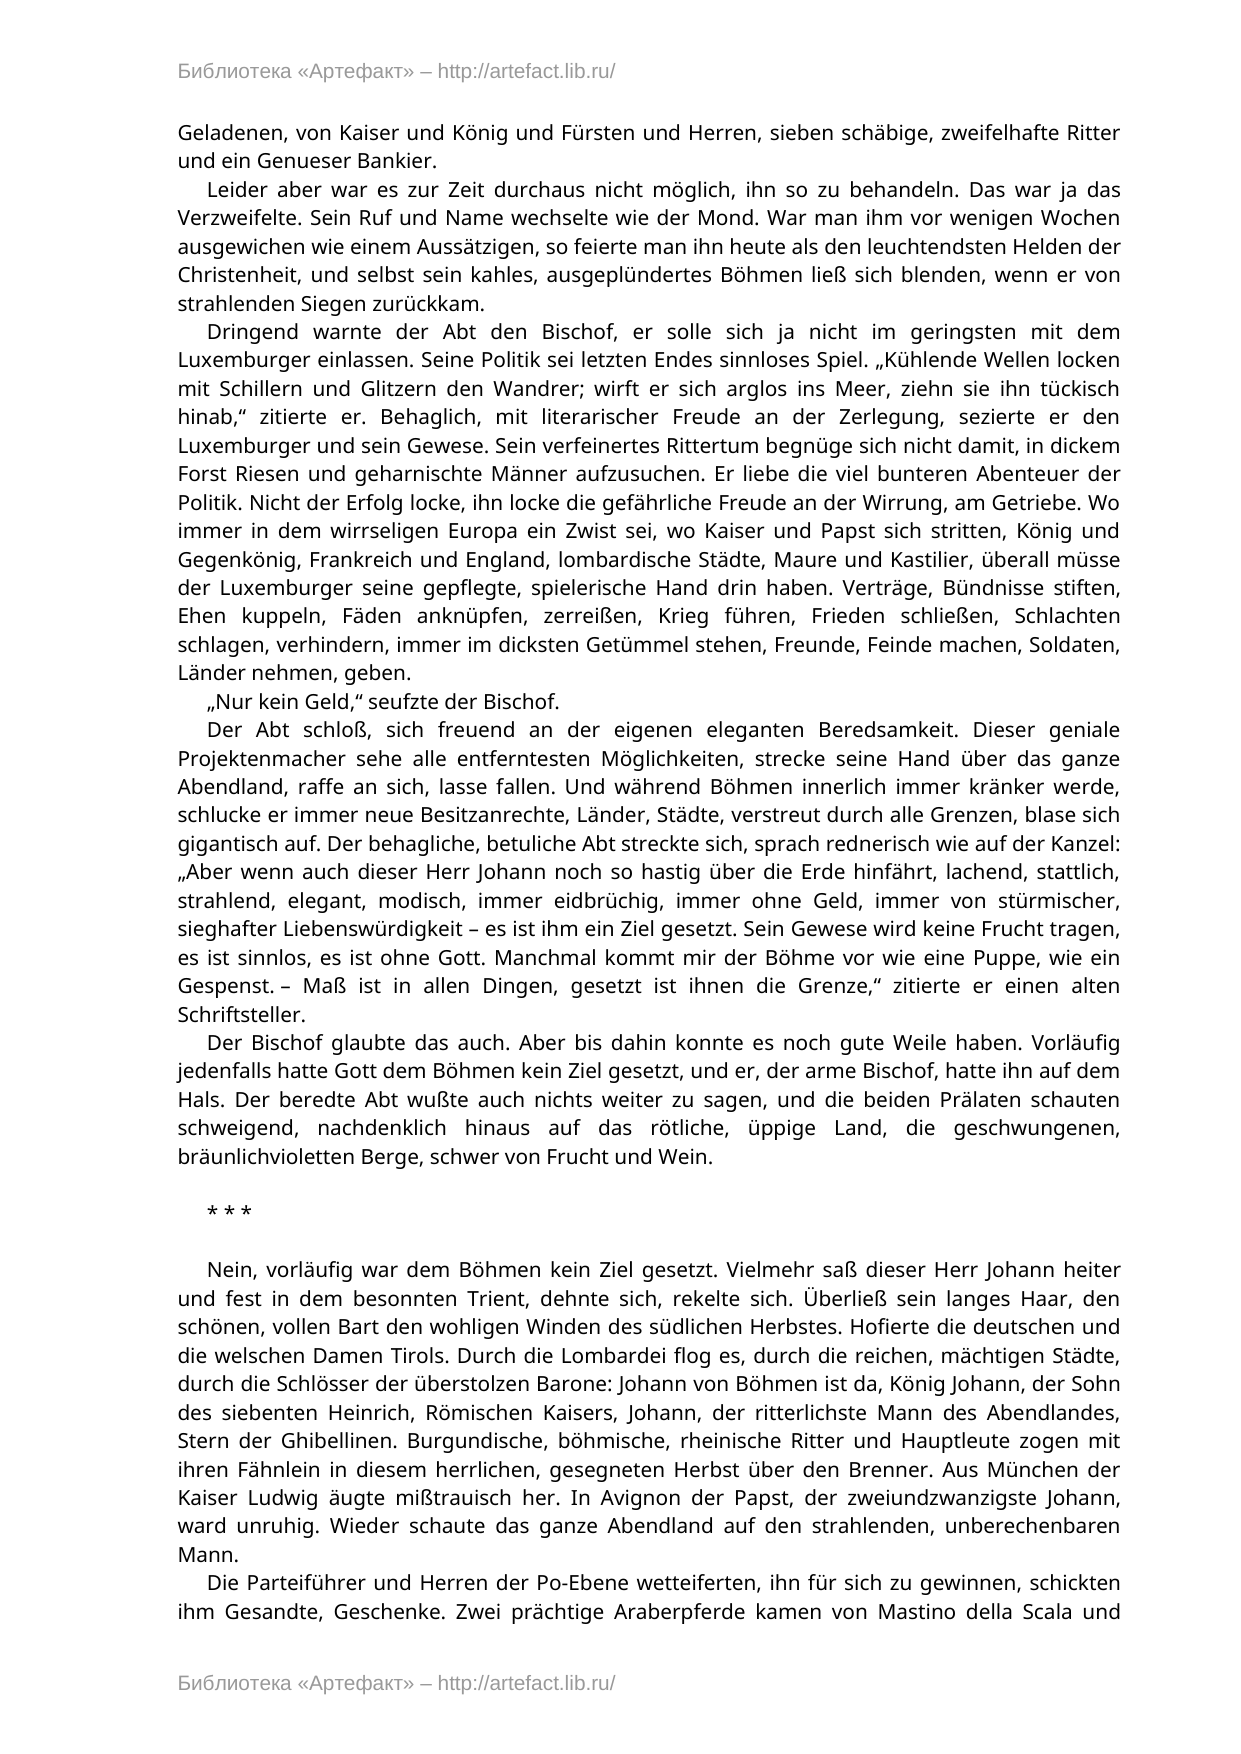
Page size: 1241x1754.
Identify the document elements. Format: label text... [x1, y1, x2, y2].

text Dringend warnte der Abt den Bischof, er solle sich ja nicht im geringsten mit dem Luxemburger einlassen. Seine Politik sei letzten Endes sinnloses Spiel. „Kühlende Wellen locken mit Schillern und Glitzern den Wandrer; wirft er sich arglos ins Meer, ziehn sie ihn tückisch hinab,“ zitierte er. Behaglich, mit literarischer Freude an der Zerlegung, sezierte er den Luxemburger und sein Gewese. Sein verfeinertes Rittertum begnüge sich nicht damit, in dickem Forst Riesen und geharnischte Männer aufzusuchen. Er liebe die viel bunteren Abenteuer der Politik. Nicht der Erfolg locke, ihn locke die gefährliche Freude an der Wirrung, am Getriebe. Wo immer in dem wirrseligen Europa ein Zwist sei, wo Kaiser und Papst sich stritten, König und Gegenkönig, Frankreich und England, lombardische Städte, Maure und Kastilier, überall müsse der Luxemburger seine gepflegte, spielerische Hand drin haben. Verträge, Bündnisse stiften, Ehen kuppeln, Fäden anknüpfen, zerreißen, Krieg führen, Frieden schließen, Schlachten schlagen, verhindern, immer im dicksten Getümmel stehen, Freunde, Feinde machen, Soldaten, Länder nehmen, geben. [177, 317, 1122, 687]
text „Nur kein Geld,“ seufzte der Bischof. [177, 687, 1122, 715]
text Leider aber war es zur Zeit durchaus nicht möglich, ihn so zu behandeln. Das war ja das Verzweifelte. Sein Ruf und Name wechselte wie der Mond. War man ihm vor wenigen Wochen ausgewichen wie einem Aussätzigen, so feierte man ihn heute als den leuchtendsten Helden der Christenheit, und selbst sein kahles, ausgeplündertes Böhmen ließ sich blenden, wenn er von strahlenden Siegen zurückkam. [177, 175, 1122, 317]
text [177, 118, 1122, 175]
text Nein, vorläufig war dem Böhmen kein Ziel gesetzt. Vielmehr saß dieser Herr Johann heiter und fest in dem besonnten Trient, dehnte sich, rekelte sich. Überließ sein langes Haar, den schönen, vollen Bart den wohligen Winden des südlichen Herbstes. Hofierte die deutschen und die welschen Damen Tirols. Durch die Lombardei flog es, durch die reichen, mächtigen Städte, durch die Schlösser der überstolzen Barone: Johann von Böhmen ist da, König Johann, der Sohn des siebenten Heinrich, Römischen Kaisers, Johann, der ritterlichste Mann des Abendlandes, Stern der Ghibellinen. Burgundische, böhmische, rheinische Ritter und Hauptleute zogen mit ihren Fähnlein in diesem herrlichen, gesegneten Herbst über den Brenner. Aus München der Kaiser Ludwig äugte mißtrauisch her. In Avignon der Papst, der zweiundzwanzigste Johann, ward unruhig. Wieder schaute das ganze Abendland auf den strahlenden, unberechenbaren Mann. [177, 1256, 1122, 1568]
text Der Abt schloß, sich freuend an der eigenen eleganten Beredsamkeit. Dieser geniale Projektenmacher sehe alle entferntesten Möglichkeiten, strecke seine Hand über das ganze Abendland, raffe an sich, lasse fallen. Und während Böhmen innerlich immer kränker werde, schlucke er immer neue Besitzanrechte, Länder, Städte, verstreut durch alle Grenzen, blase sich gigantisch auf. Der behagliche, betuliche Abt streckte sich, sprach rednerisch wie auf der Kanzel: „Aber wenn auch dieser Herr Johann noch so hastig über die Erde hinfährt, lachend, stattlich, strahlend, elegant, modisch, immer eidbrüchig, immer ohne Geld, immer von stürmischer, sieghafter Liebenswürdigkeit – es ist ihm ein Ziel gesetzt. Sein Gewese wird keine Frucht tragen, es ist sinnlos, es ist ohne Gott. Manchmal kommt mir der Böhme vor wie eine Puppe, wie ein Gespenst. – Maß ist in allen Dingen, gesetzt ist ihnen die Grenze,“ zitierte er einen alten Schriftsteller. [177, 715, 1122, 1028]
text Der Bischof glaubte das auch. Aber bis dahin konnte es noch gute Weile haben. Vorläufig jedenfalls hatte Gott dem Böhmen kein Ziel gesetzt, und er, der arme Bischof, hatte ihn auf dem Hals. Der beredte Abt wußte auch nichts weiter zu sagen, und die beiden Prälaten schauten schweigend, nachdenklich hinaus auf das rötliche, üppige Land, die geschwungenen, bräunlichvioletten Berge, schwer von Frucht und Wein. [177, 1028, 1122, 1170]
text * * * [177, 1199, 1122, 1227]
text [177, 1568, 1122, 1625]
